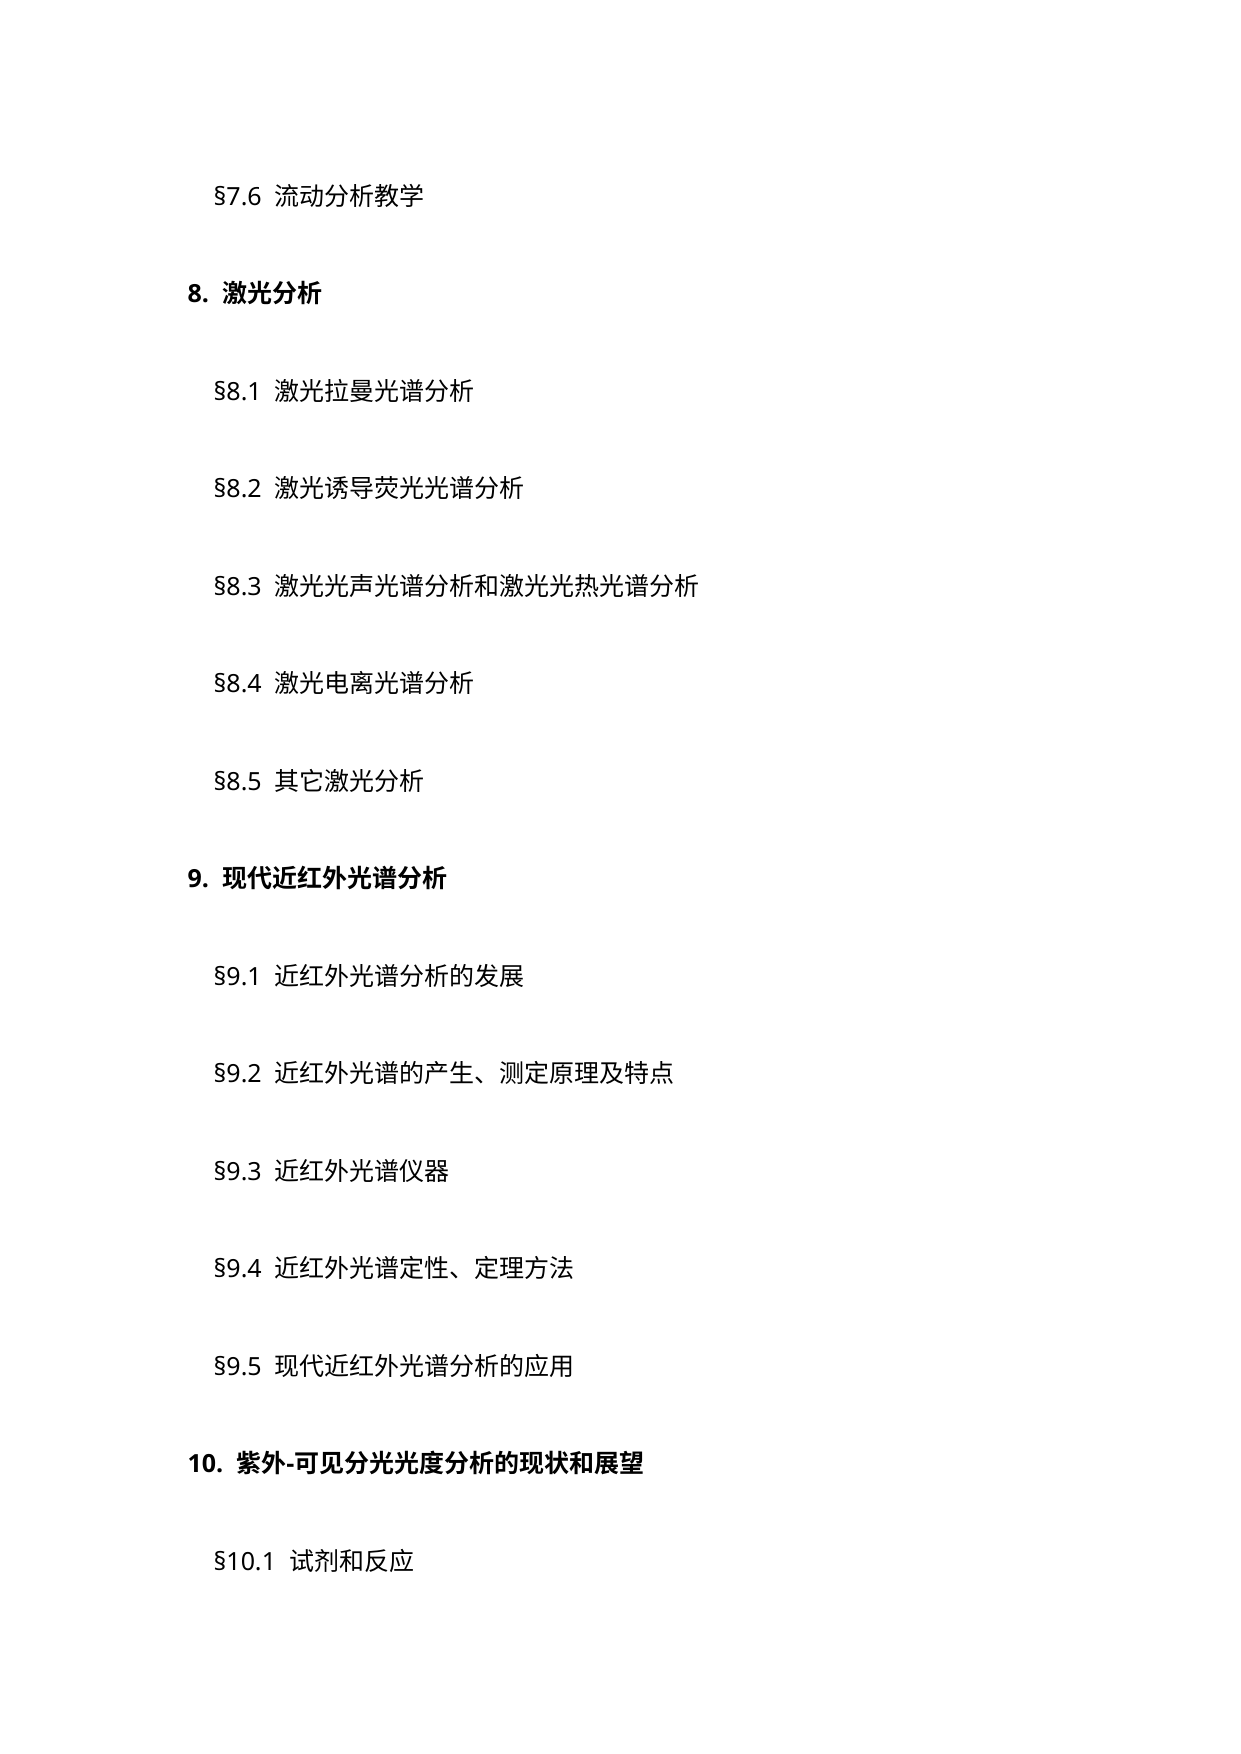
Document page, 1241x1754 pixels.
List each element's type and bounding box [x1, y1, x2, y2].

text [187, 162, 1053, 1592]
